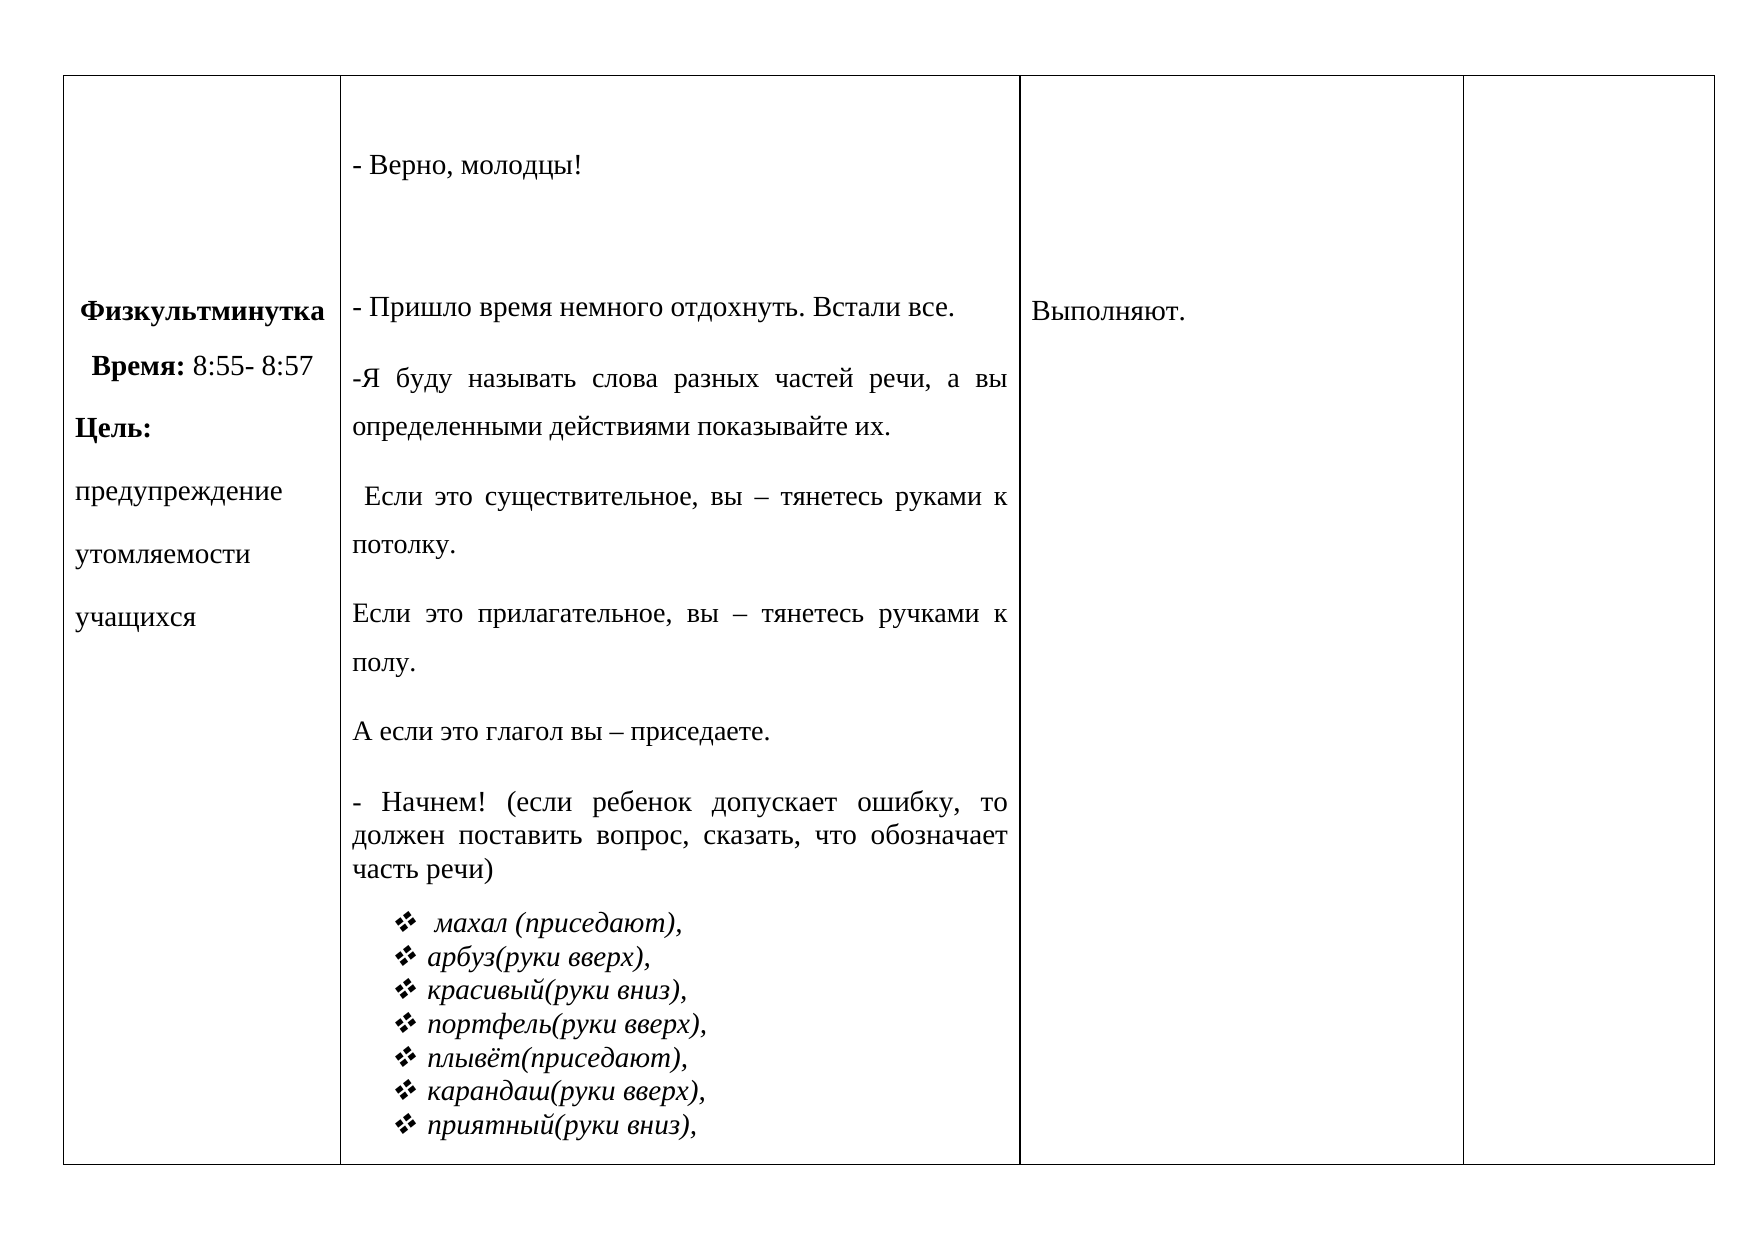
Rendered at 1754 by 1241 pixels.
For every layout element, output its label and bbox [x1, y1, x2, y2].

table_cell [341, 76, 1019, 1151]
table_cell [1021, 76, 1463, 1151]
table_cell [64, 76, 340, 1151]
table_cell [1464, 76, 1714, 1151]
